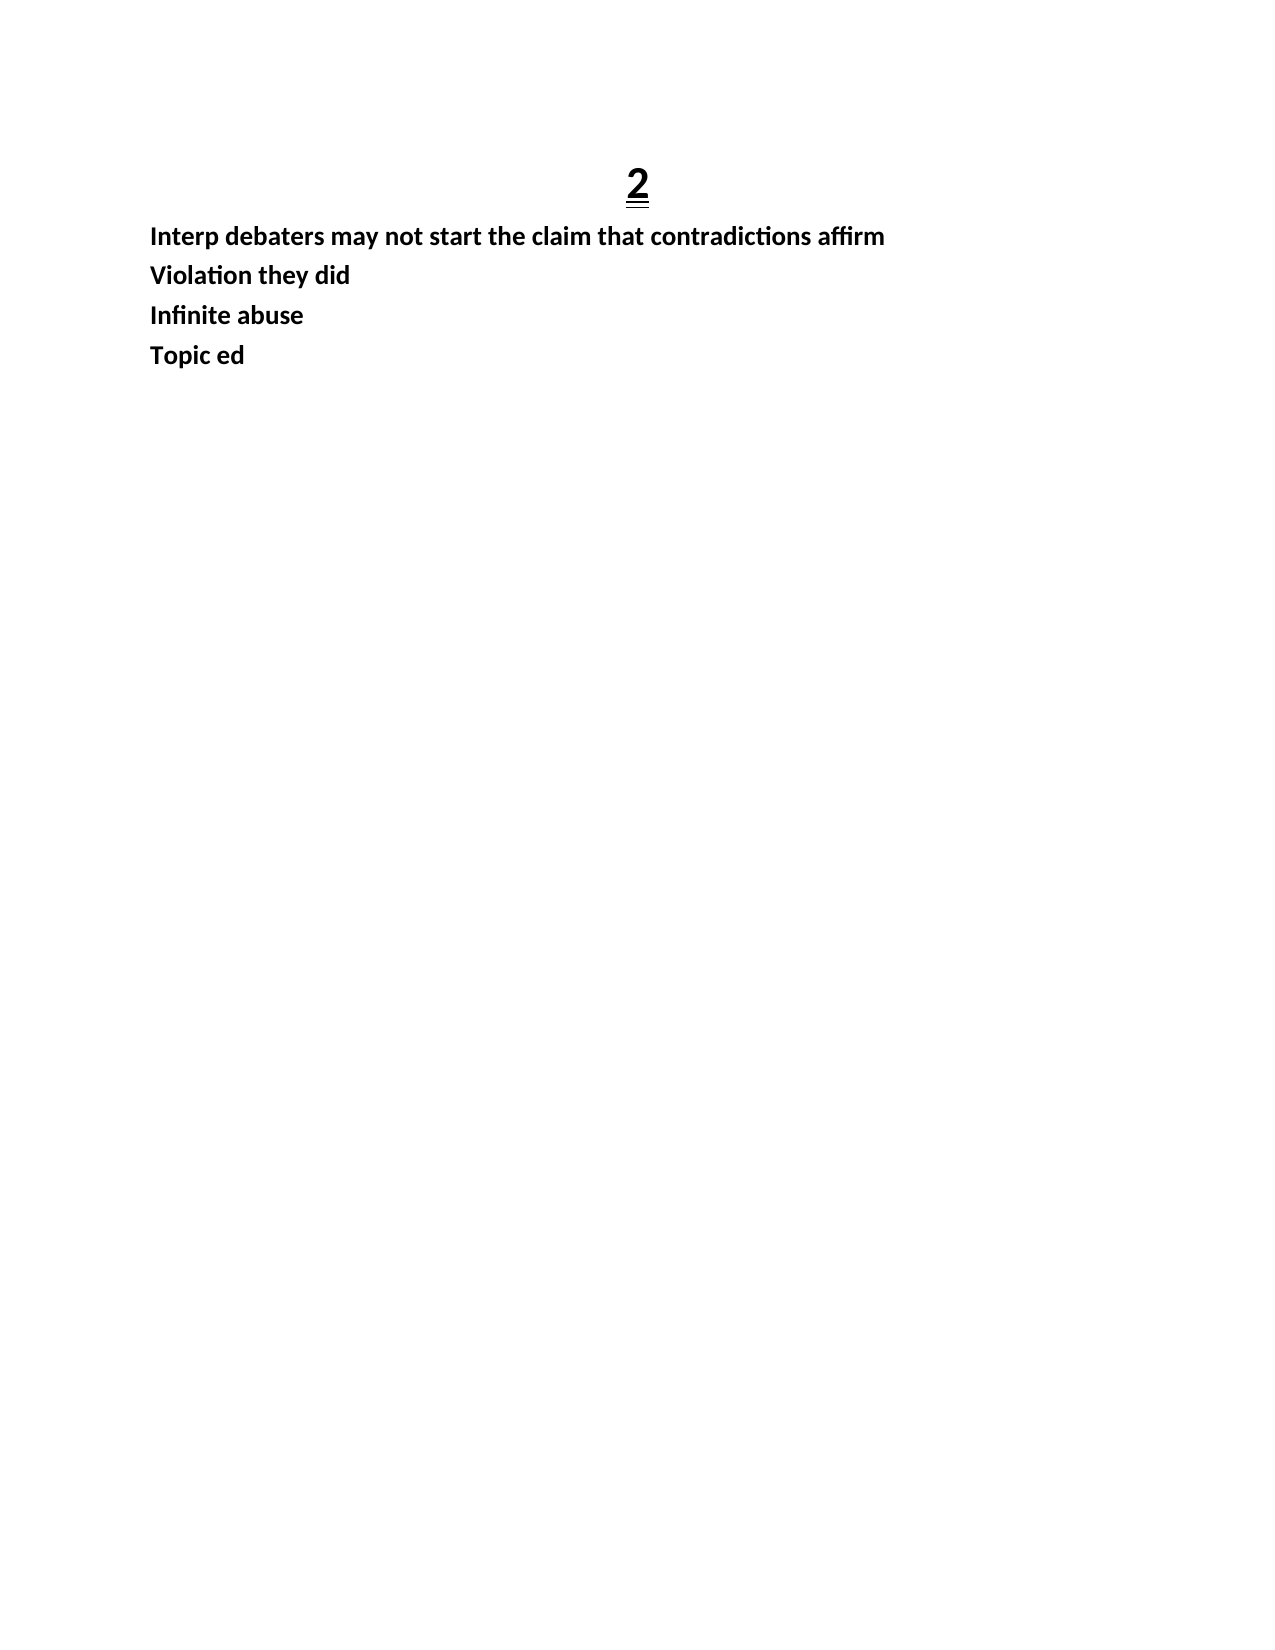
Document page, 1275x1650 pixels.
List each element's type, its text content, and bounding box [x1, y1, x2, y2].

subtitle Interp debaters may not start the claim that contradictions affirm [150, 219, 1125, 252]
subtitle Infinite abuse [150, 298, 1125, 331]
subtitle Violation they did [150, 258, 1125, 291]
subtitle Topic ed [150, 338, 1125, 371]
subtitle 2 [150, 154, 1125, 210]
